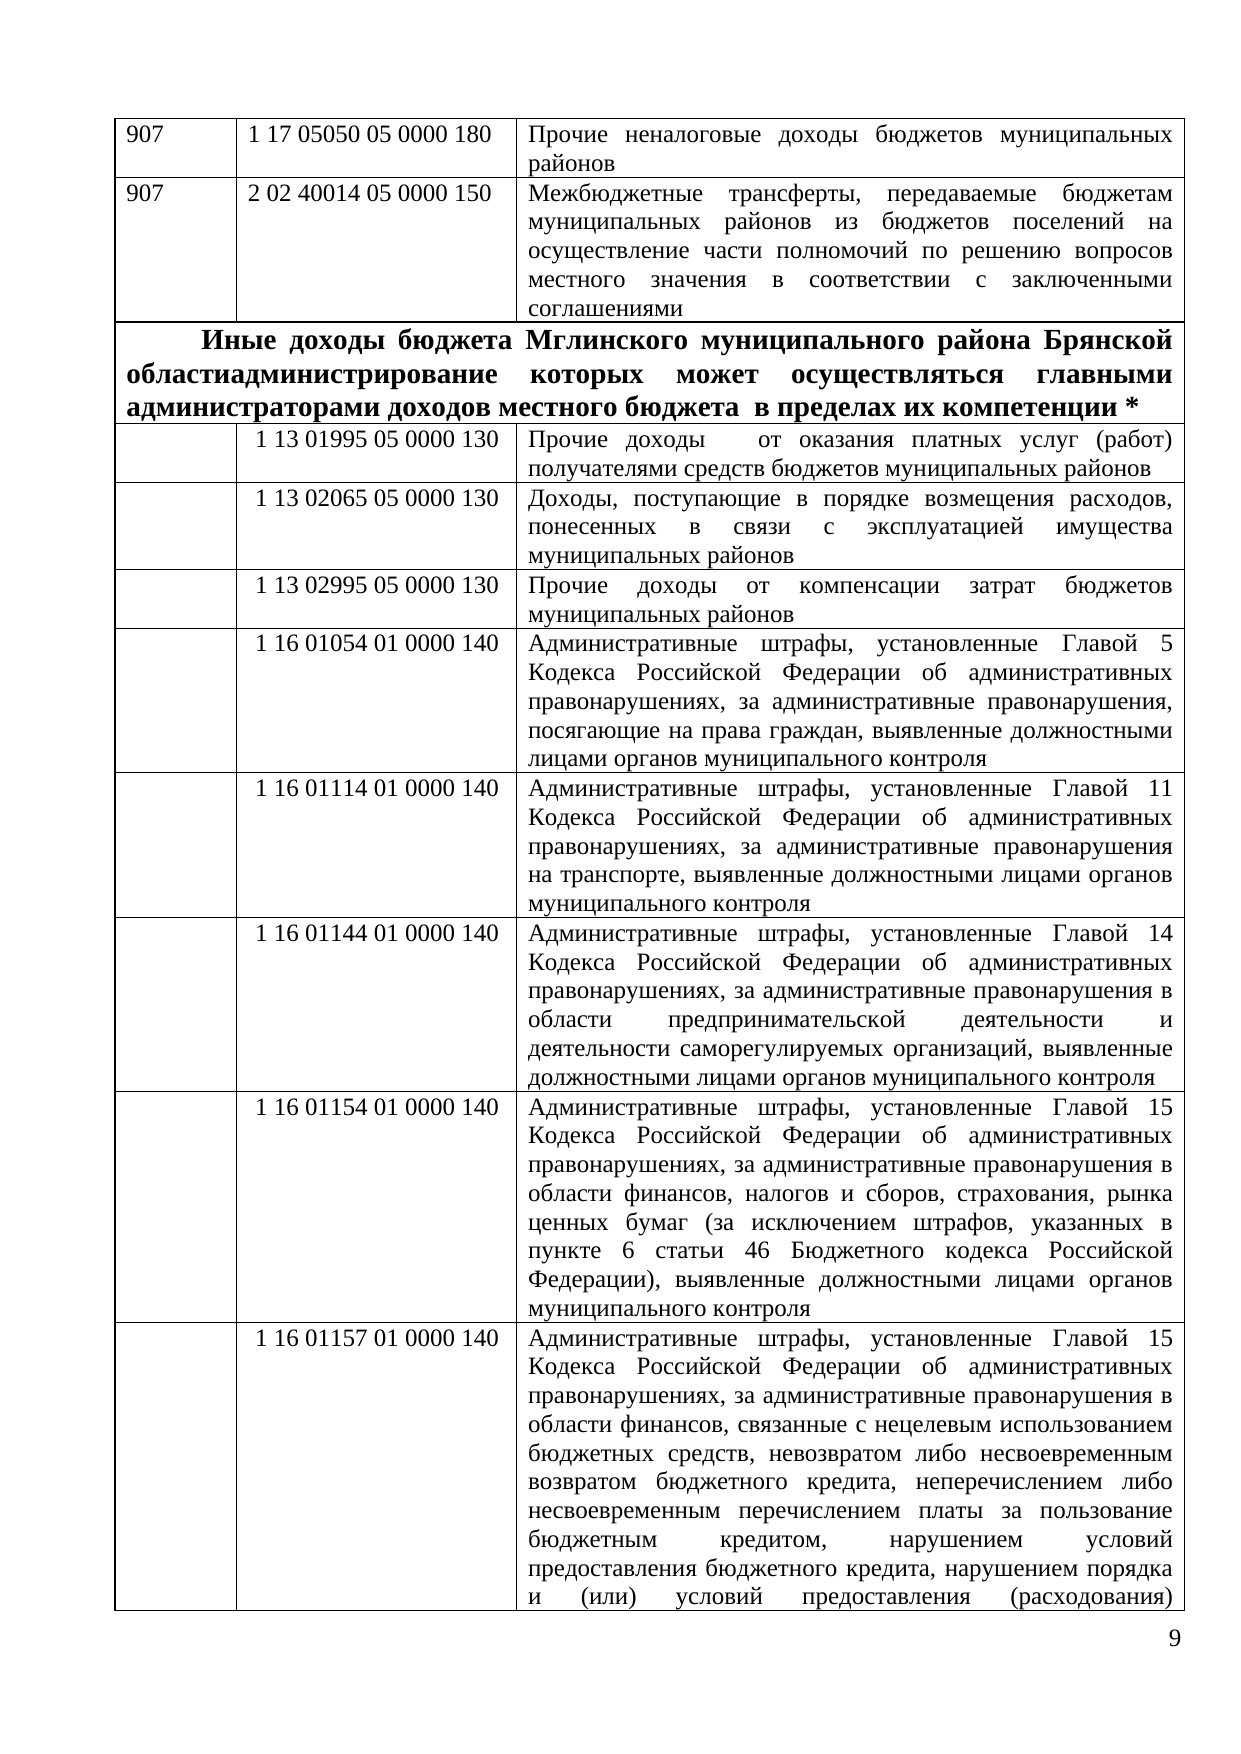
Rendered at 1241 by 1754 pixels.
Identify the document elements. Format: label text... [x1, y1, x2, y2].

table_cell 1 17 05050 05 0000 180 [237, 119, 516, 177]
table_cell [116, 483, 236, 569]
table_cell 1 16 01144 01 0000 140 [237, 918, 516, 1091]
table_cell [237, 1323, 516, 1610]
table_cell [116, 773, 236, 917]
table_cell 1 16 01114 01 0000 140 [237, 773, 516, 917]
table_cell 1 13 02995 05 0000 130 [237, 570, 516, 627]
table_cell Административные штрафы, установленные Главой 14 Кодекса Российской Федерации об административных правонарушениях, за административные правонарушения в области предпринимательской деятельности и деятельности саморегулируемых организаций, выявленные должностными лицами органов муниципального контроля [517, 918, 1184, 1091]
table_cell Иные доходы бюджета Мглинского муниципального района Брянской областиадминистрирование которых может осуществляться главными администраторами доходов местного бюджета в пределах их компетенции * [116, 323, 1184, 423]
table_cell Прочие доходы от компенсации затрат бюджетов муниципальных районов [517, 570, 1184, 627]
table_cell Межбюджетные трансферты, передаваемые бюджетам муниципальных районов из бюджетов поселений на осуществление части полномочий по решению вопросов местного значения в соответствии с заключенными соглашениями [517, 178, 1184, 321]
table_cell 907 [116, 178, 236, 321]
table_cell 1 13 02065 05 0000 130 [237, 483, 516, 569]
table_cell Прочие доходы от оказания платных услуг (работ) получателями средств бюджетов муниципальных районов [517, 424, 1184, 482]
table_cell [116, 629, 236, 772]
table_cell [517, 1323, 1184, 1610]
table_cell Административные штрафы, установленные Главой 15 Кодекса Российской Федерации об административных правонарушениях, за административные правонарушения в области финансов, налогов и сборов, страхования, рынка ценных бумаг (за исключением штрафов, указанных в пункте 6 статьи 46 Бюджетного кодекса Российской Федерации), выявленные должностными лицами органов муниципального контроля [517, 1092, 1184, 1322]
table_cell 1 13 01995 05 0000 130 [237, 424, 516, 482]
table_cell Административные штрафы, установленные Главой 11 Кодекса Российской Федерации об административных правонарушениях, за административные правонарушения на транспорте, выявленные должностными лицами органов муниципального контроля [517, 773, 1184, 917]
table_cell [116, 918, 236, 1091]
table_cell 907 [116, 119, 236, 177]
table_cell 1 16 01054 01 0000 140 [237, 629, 516, 772]
table_cell Административные штрафы, установленные Главой 5 Кодекса Российской Федерации об административных правонарушениях, за административные правонарушения, посягающие на права граждан, выявленные должностными лицами органов муниципального контроля [517, 629, 1184, 772]
table_cell [116, 1323, 236, 1610]
table_cell 2 02 40014 05 0000 150 [237, 178, 516, 321]
table_cell 1 16 01154 01 0000 140 [237, 1092, 516, 1322]
table_cell Доходы, поступающие в порядке возмещения расходов, понесенных в связи с эксплуатацией имущества муниципальных районов [517, 483, 1184, 569]
table_cell [116, 424, 236, 482]
table_cell [116, 1092, 236, 1322]
table_cell Прочие неналоговые доходы бюджетов муниципальных районов [517, 119, 1184, 177]
table_cell [116, 570, 236, 627]
